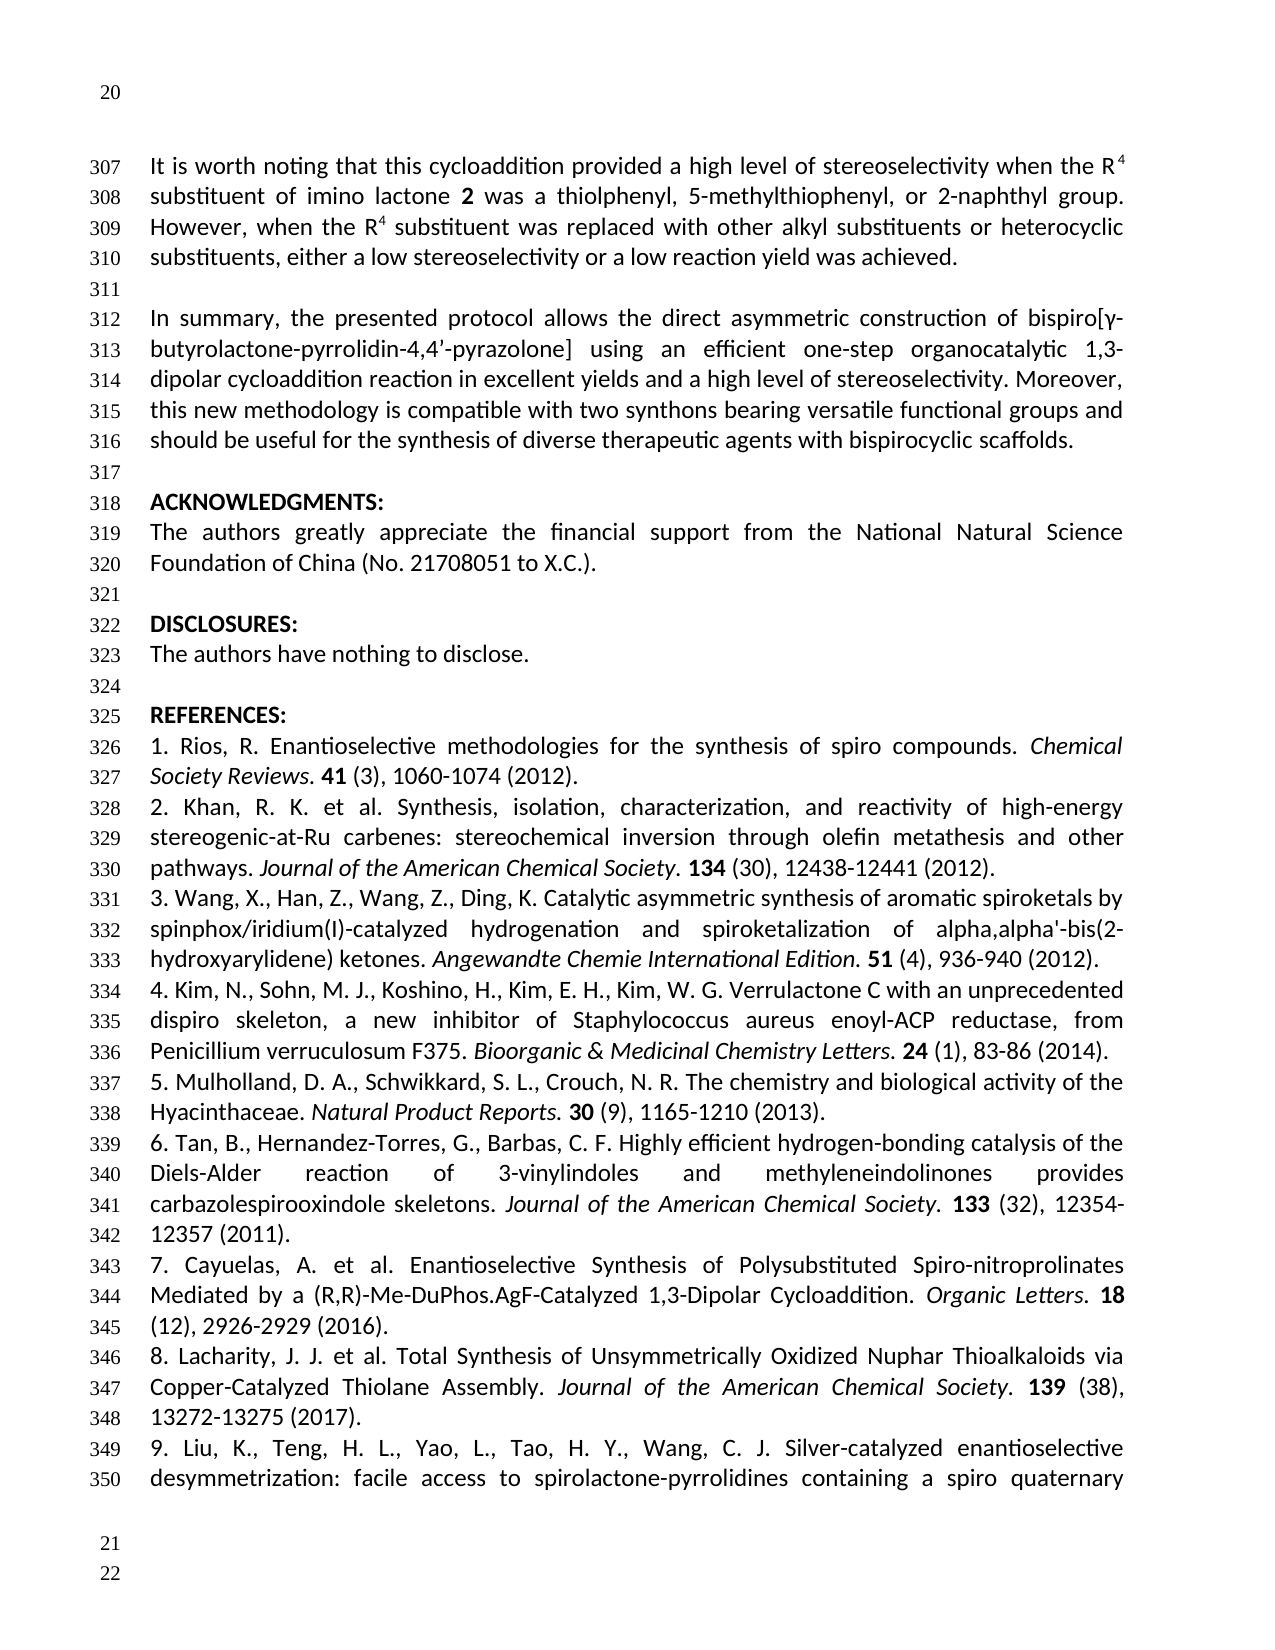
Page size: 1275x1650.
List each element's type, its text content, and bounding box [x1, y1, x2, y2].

text REFERENCES: [150, 699, 1125, 730]
text ACKNOWLEDGMENTS: [150, 486, 1125, 516]
text 6. Tan, B., Hernandez-Torres, G., Barbas, C. F. Highly efficient hydrogen-bonding catalysis of the Diels-Alder reaction of 3-vinylindoles and methyleneindolinones provides carbazolespirooxindole skeletons. Journal of the American Chemical Society. 133 (32), 12354-12357 (2011). [150, 1127, 1125, 1249]
text 5. Mulholland, D. A., Schwikkard, S. L., Crouch, N. R. The chemistry and biological activity of the Hyacinthaceae. Natural Product Reports. 30 (9), 1165-1210 (2013). [150, 1066, 1125, 1127]
text 8. Lacharity, J. J. et al. Total Synthesis of Unsymmetrically Oxidized Nuphar Thioalkaloids via Copper-Catalyzed Thiolane Assembly. Journal of the American Chemical Society. 139 (38), 13272-13275 (2017). [150, 1340, 1125, 1432]
text The authors greatly appreciate the financial support from the National Natural Science Foundation of China (No. 21708051 to X.C.). [150, 516, 1125, 577]
text 4. Kim, N., Sohn, M. J., Koshino, H., Kim, E. H., Kim, W. G. Verrulactone C with an unprecedented dispiro skeleton, a new inhibitor of Staphylococcus aureus enoyl-ACP reductase, from Penicillium verruculosum F375. Bioorganic & Medicinal Chemistry Letters. 24 (1), 83-86 (2014). [150, 974, 1125, 1066]
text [150, 1432, 1125, 1493]
text The authors have nothing to disclose. [150, 638, 1125, 669]
text 7. Cayuelas, A. et al. Enantioselective Synthesis of Polysubstituted Spiro-nitroprolinates Mediated by a (R,R)-Me-DuPhos.AgF-Catalyzed 1,3-Dipolar Cycloaddition. Organic Letters. 18 (12), 2926-2929 (2016). [150, 1249, 1125, 1340]
text 2. Khan, R. K. et al. Synthesis, isolation, characterization, and reactivity of high-energy stereogenic-at-Ru carbenes: stereochemical inversion through olefin metathesis and other pathways. Journal of the American Chemical Society. 134 (30), 12438-12441 (2012). [150, 791, 1125, 882]
text It is worth noting that this cycloaddition provided a high level of stereoselectivity when the R4 substituent of imino lactone 2 was a thiolphenyl, 5-methylthiophenyl, or 2-naphthyl group. However, when the R4 substituent was replaced with other alkyl substituents or heterocyclic substituents, either a low stereoselectivity or a low reaction yield was achieved. [150, 150, 1125, 272]
text DISCLOSURES: [150, 608, 1125, 638]
text In summary, the presented protocol allows the direct asymmetric construction of bispiro[γ-butyrolactone-pyrrolidin-4,4’-pyrazolone] using an efficient one-step organocatalytic 1,3-dipolar cycloaddition reaction in excellent yields and a high level of stereoselectivity. Moreover, this new methodology is compatible with two synthons bearing versatile functional groups and should be useful for the synthesis of diverse therapeutic agents with bispirocyclic scaffolds. [150, 303, 1125, 455]
text 3. Wang, X., Han, Z., Wang, Z., Ding, K. Catalytic asymmetric synthesis of aromatic spiroketals by spinphox/iridium(I)-catalyzed hydrogenation and spiroketalization of alpha,alpha'-bis(2-hydroxyarylidene) ketones. Angewandte Chemie International Edition. 51 (4), 936-940 (2012). [150, 882, 1125, 974]
text 1. Rios, R. Enantioselective methodologies for the synthesis of spiro compounds. Chemical Society Reviews. 41 (3), 1060-1074 (2012). [150, 730, 1125, 791]
